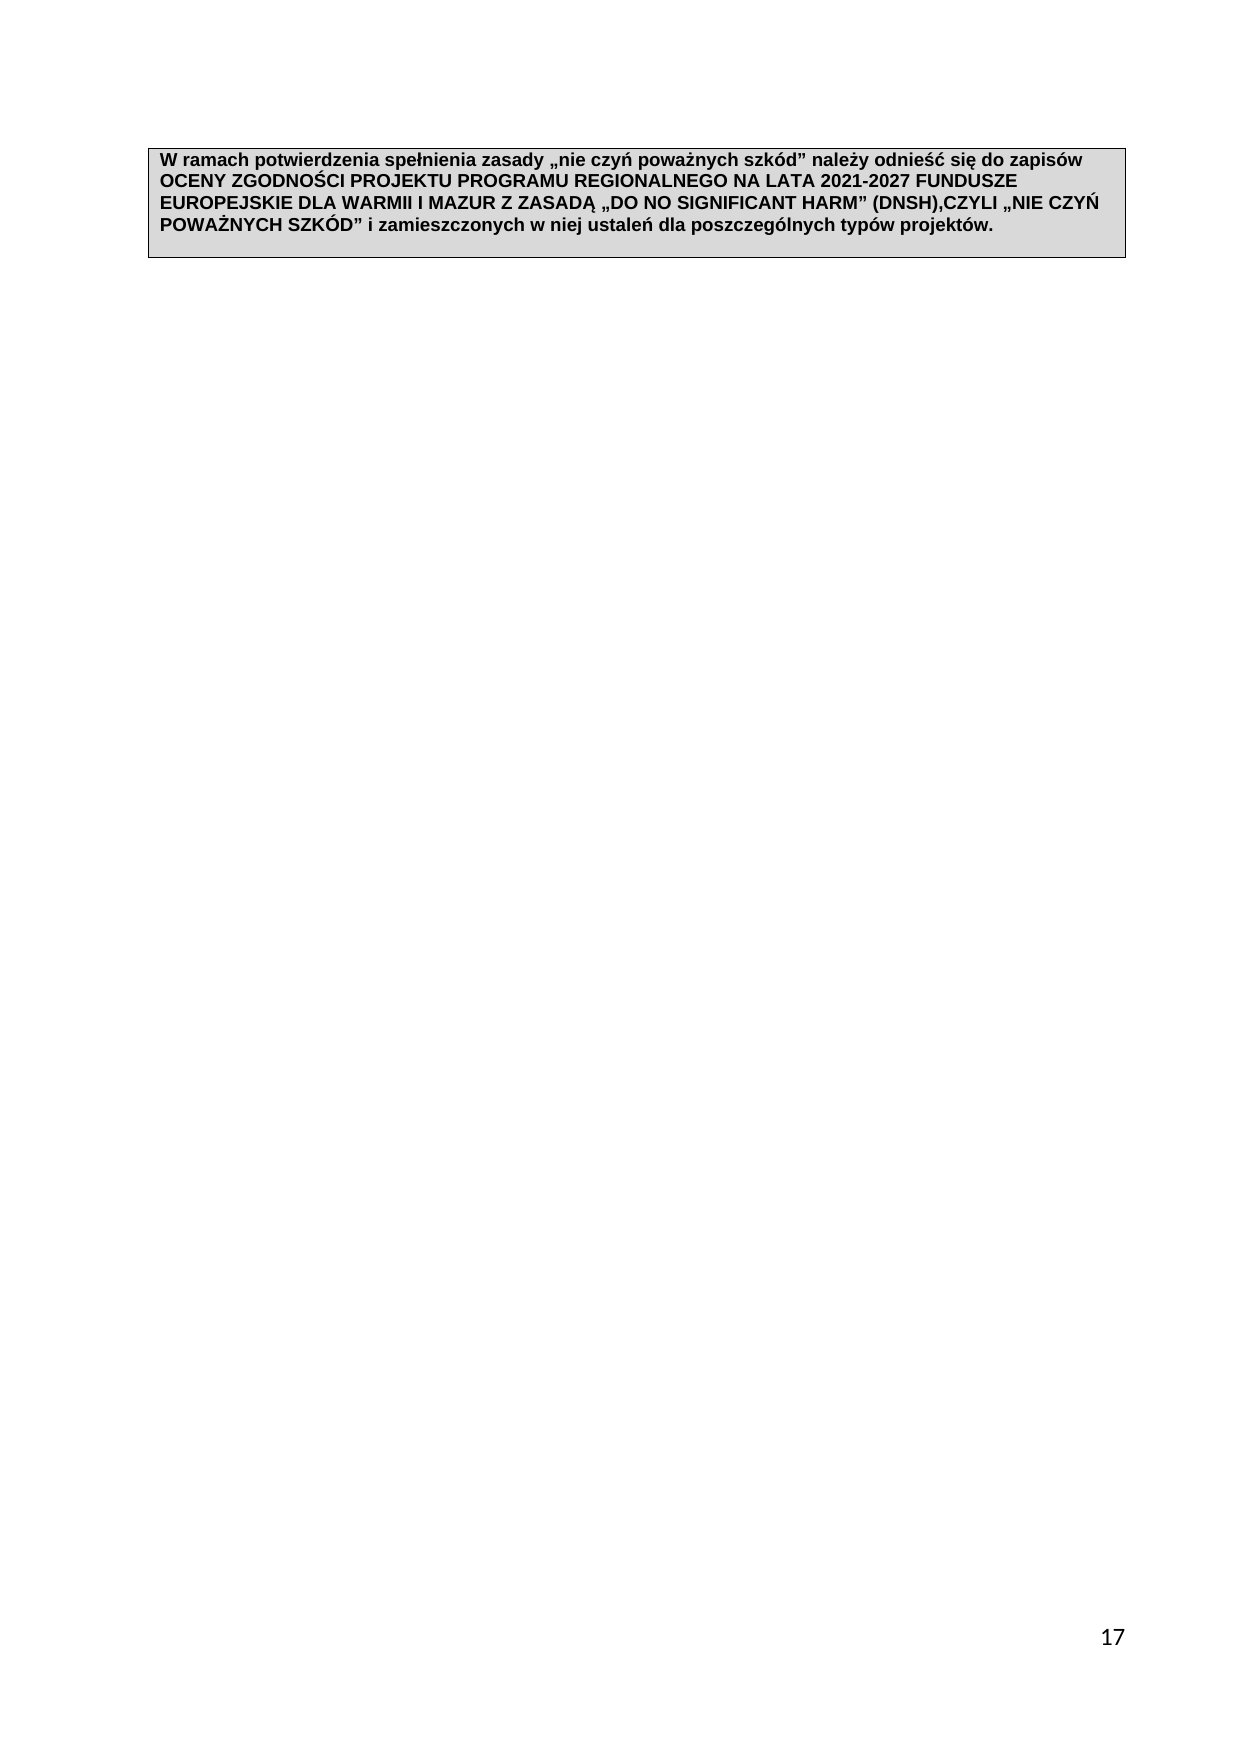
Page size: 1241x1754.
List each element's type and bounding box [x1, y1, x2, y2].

table_header [149, 149, 1125, 257]
